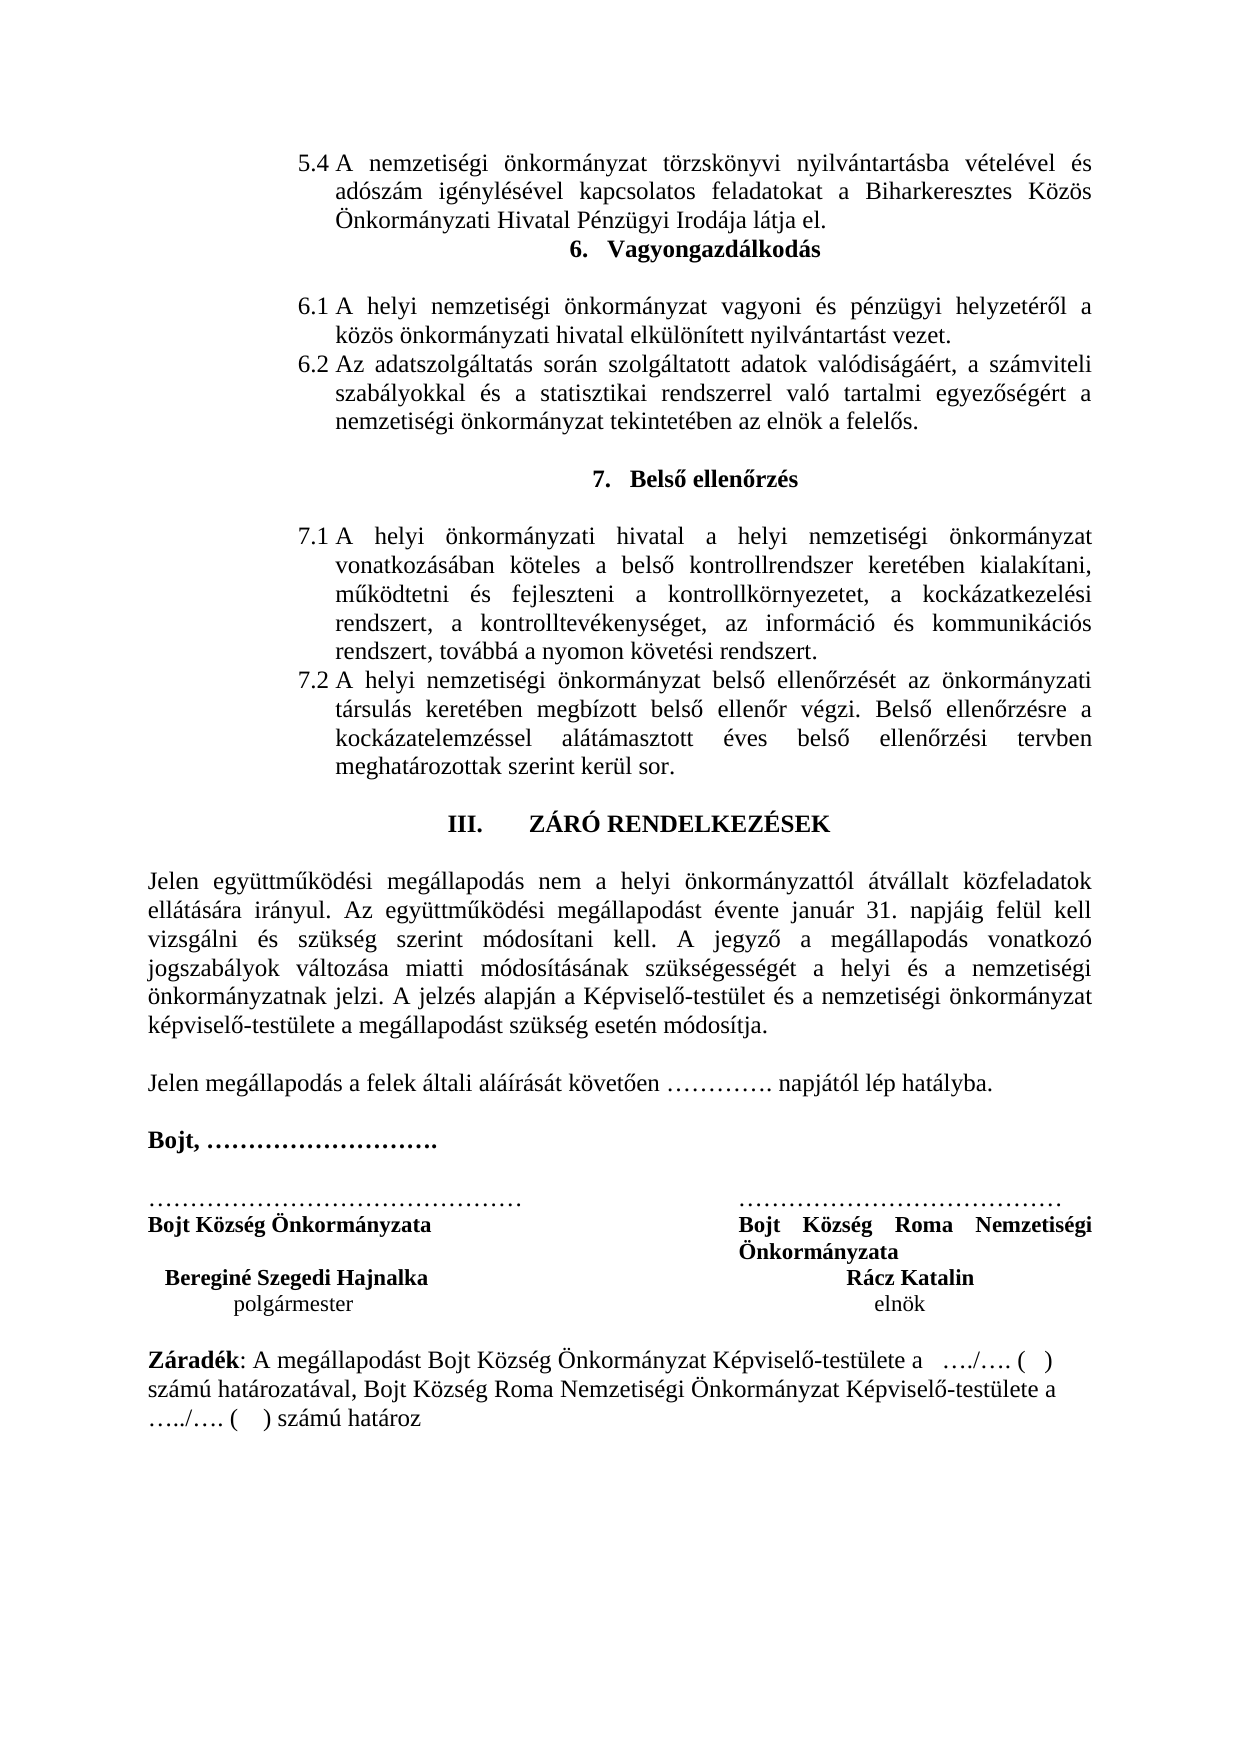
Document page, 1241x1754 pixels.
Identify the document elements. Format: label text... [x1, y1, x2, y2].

list A helyi önkormányzati hivatal a helyi nemzetiségi önkormányzat vonatkozásában köteles a belső kontrollrendszer keretében kialakítani, működtetni és fejleszteni a kontrollkörnyezetet, a kockázatkezelési rendszert, a kontrolltevékenységet, az információ és kommunikációs rendszert, továbbá a nyomon követési rendszert. [298, 521, 1093, 665]
text ……………………………………… ………………………………… [148, 1183, 1093, 1211]
text Jelen megállapodás a felek általi aláírását követően …………. napjától lép hatályba. [148, 1068, 1093, 1096]
text Bereginé Szegedi Hajnalka Rácz Katalin [148, 1264, 1093, 1290]
text Jelen együttműködési megállapodás nem a helyi önkormányzattól átvállalt közfeladatok ellátására irányul. Az együttműködési megállapodást évente január 31. napjáig felül kell vizsgálni és szükség szerint módosítani kell. A jegyző a megállapodás vonatkozó jogszabályok változása miatti módosításának szükségességét a helyi és a nemzetiségi önkormányzatnak jelzi. A jelzés alapján a Képviselő-testület és a nemzetiségi önkormányzat képviselő-testülete a megállapodást szükség esetén módosítja. [148, 866, 1093, 1039]
text Bojt Község Önkormányzata Bojt Község Roma Nemzetiségi Önkormányzata [148, 1211, 1093, 1264]
list A nemzetiségi önkormányzat törzskönyvi nyilvántartásba vételével és adószám igénylésével kapcsolatos feladatokat a Biharkeresztes Közös Önkormányzati Hivatal Pénzügyi Irodája látja el. [298, 148, 1093, 234]
list Vagyongazdálkodás [298, 234, 1093, 263]
text Záradék: A megállapodást Bojt Község Önkormányzat Képviselő-testülete a …./…. ( ) számú határozatával, Bojt Község Roma Nemzetiségi Önkormányzat Képviselő-testülete a …../…. ( ) számú határoz [148, 1346, 1093, 1432]
list Belső ellenőrzés [298, 464, 1093, 493]
text polgármester elnök [148, 1290, 1093, 1317]
list A helyi nemzetiségi önkormányzat belső ellenőrzését az önkormányzati társulás keretében megbízott belső ellenőr végzi. Belső ellenőrzésre a kockázatelemzéssel alátámasztott éves belső ellenőrzési tervben meghatározottak szerint kerül sor. [298, 665, 1093, 780]
text Bojt, ………………………. [148, 1125, 1093, 1154]
list Az adatszolgáltatás során szolgáltatott adatok valódiságáért, a számviteli szabályokkal és a statisztikai rendszerrel való tartalmi egyezőségért a nemzetiségi önkormányzat tekintetében az elnök a felelős. [298, 349, 1093, 435]
list A helyi nemzetiségi önkormányzat vagyoni és pénzügyi helyzetéről a közös önkormányzati hivatal elkülönített nyilvántartást vezet. [298, 291, 1093, 349]
list ZÁRÓ RENDELKEZÉSEK [185, 809, 1093, 838]
